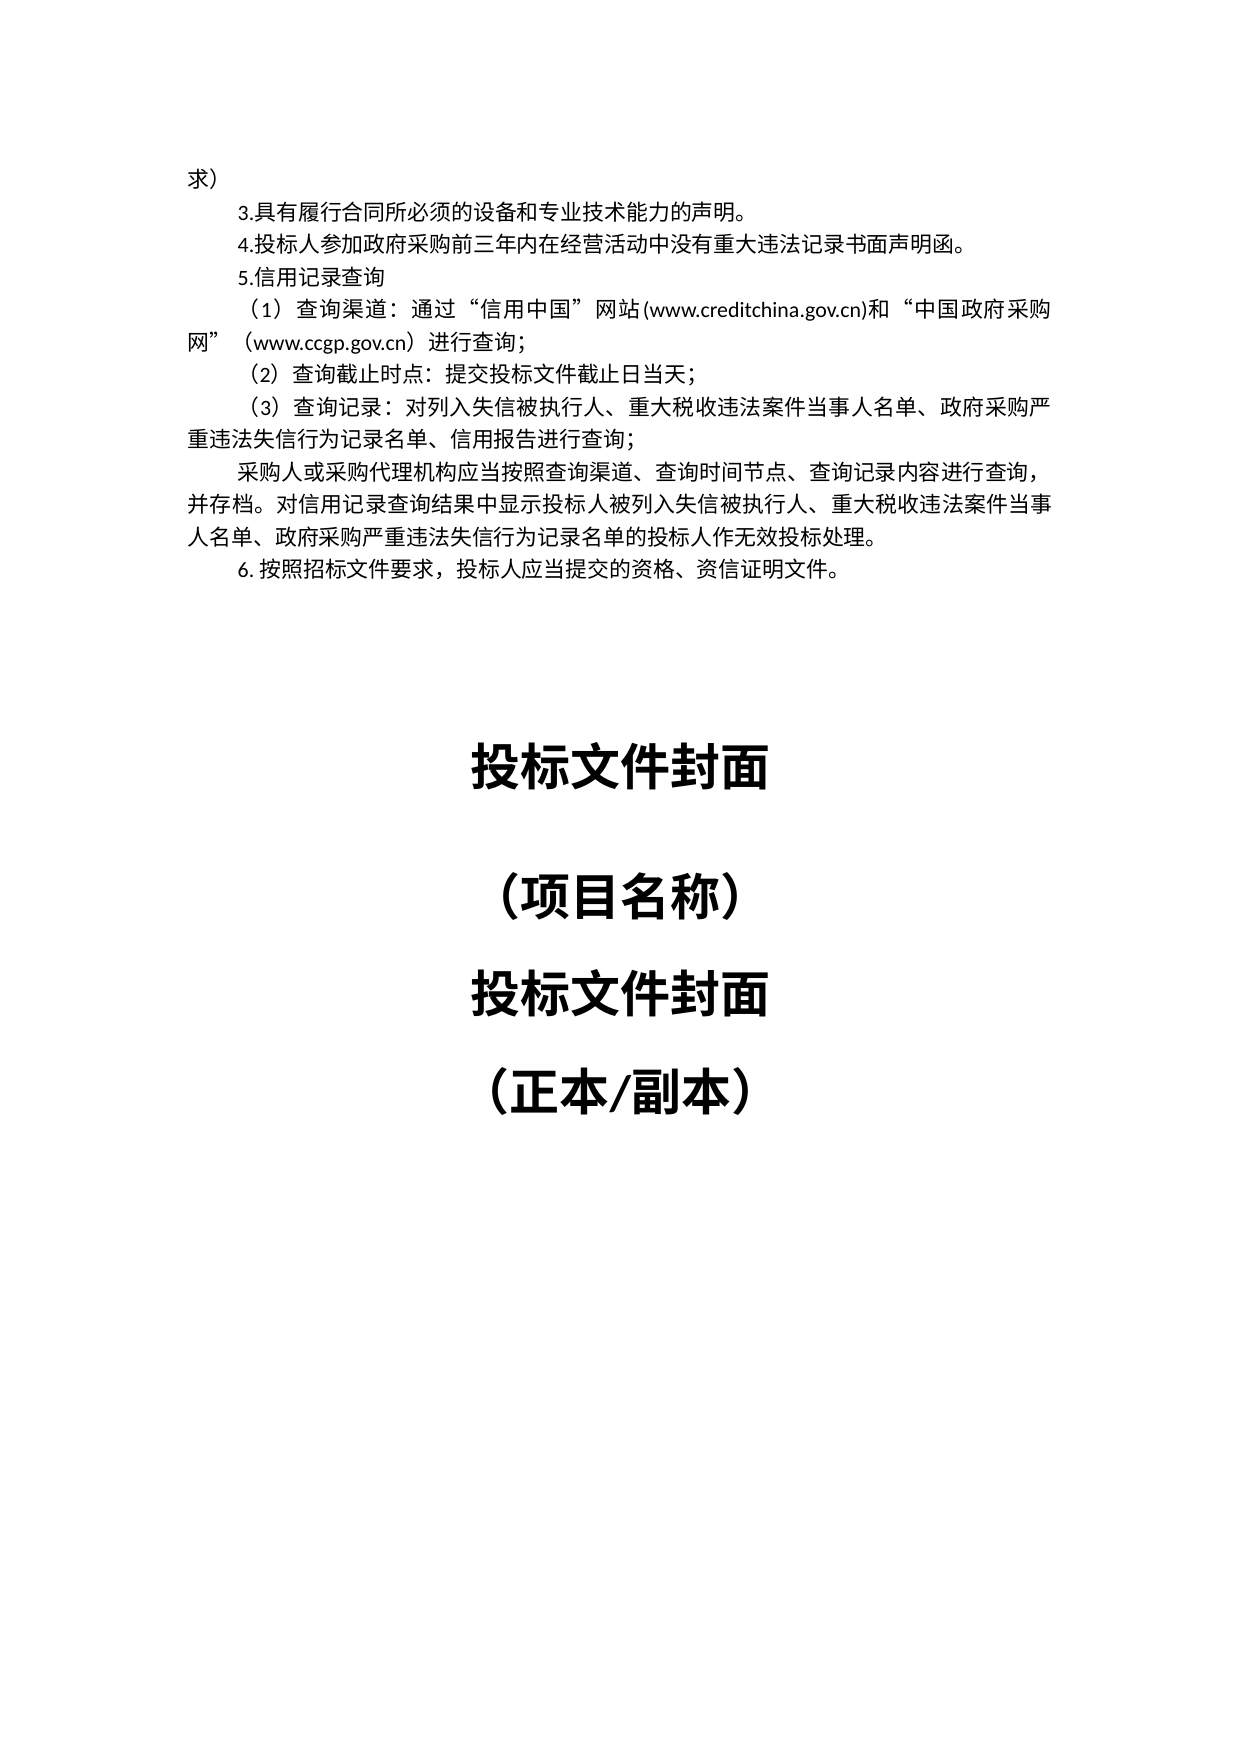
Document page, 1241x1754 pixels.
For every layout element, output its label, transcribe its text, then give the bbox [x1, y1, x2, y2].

text （项目名称） [187, 844, 1053, 942]
text 5.信用记录查询 [187, 259, 1053, 292]
text 6. 按照招标文件要求，投标人应当提交的资格、资信证明文件。 [187, 552, 1053, 584]
text 投标文件封面 [187, 714, 1053, 812]
text （2）查询截止时点：提交投标文件截止日当天； [187, 357, 1053, 389]
text 3.具有履行合同所必须的设备和专业技术能力的声明。 [187, 194, 1053, 227]
text （3）查询记录：对列入失信被执行人、重大税收违法案件当事人名单、政府采购严重违法失信行为记录名单、信用报告进行查询； [187, 389, 1053, 454]
text （1）查询渠道：通过“信用中国”网站(www.creditchina.gov.cn)和“中国政府采购网”（www.ccgp.gov.cn）进行查询； [187, 292, 1053, 357]
text 投标文件封面 [187, 942, 1053, 1039]
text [187, 162, 1053, 194]
text 4.投标人参加政府采购前三年内在经营活动中没有重大违法记录书面声明函。 [187, 227, 1053, 259]
text 采购人或采购代理机构应当按照查询渠道、查询时间节点、查询记录内容进行查询，并存档。对信用记录查询结果中显示投标人被列入失信被执行人、重大税收违法案件当事人名单、政府采购严重违法失信行为记录名单的投标人作无效投标处理。 [187, 454, 1053, 552]
text （正本/副本） [187, 1039, 1053, 1137]
